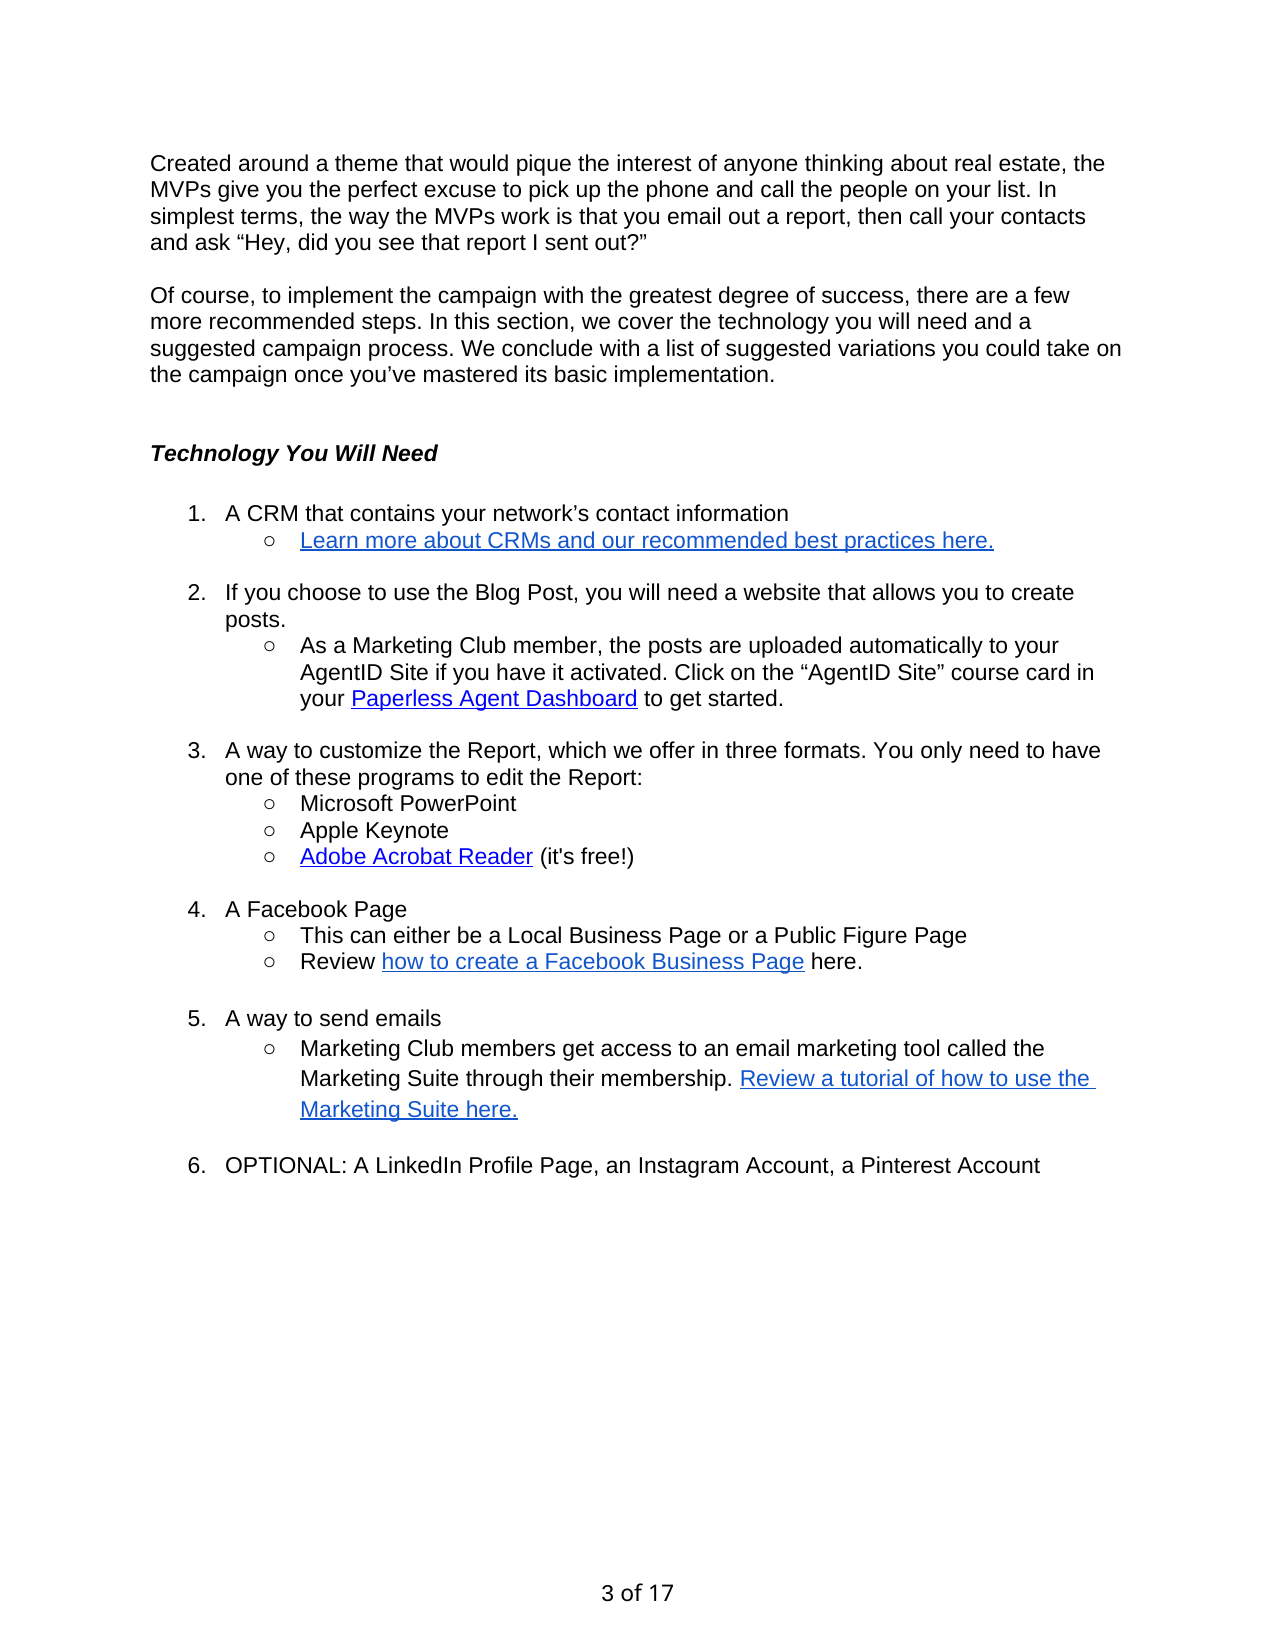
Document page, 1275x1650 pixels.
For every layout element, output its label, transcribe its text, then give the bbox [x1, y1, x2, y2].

list Learn more about CRMs and our recommended best practices here. [262, 527, 1125, 553]
list A CRM that contains your network’s contact information [187, 500, 1125, 527]
list A way to send emails [187, 1005, 1125, 1031]
list If you choose to use the Blog Post, you will need a website that allows you to create posts. [187, 579, 1125, 632]
list Microsoft PowerPoint [262, 790, 1125, 817]
list Marketing Club members get access to an email marketing tool called the Marketing Suite through their membership. Review a tutorial of how to use the Marketing Suite here. [262, 1035, 1125, 1122]
list A Facebook Page [187, 896, 1125, 922]
list OPTIONAL: A LinkedIn Profile Page, an Instagram Account, a Pinterest Account [187, 1152, 1125, 1178]
text Of course, to implement the campaign with the greatest degree of success, there are a few more recommended steps. In this section, we cover the technology you will need and a suggested campaign process. We conclude with a list of suggested variations you could take on the campaign once you’ve mastered its basic implementation. [150, 282, 1125, 387]
list Apple Keynote [262, 817, 1125, 843]
list This can either be a Local Business Page or a Public Figure Page [262, 922, 1125, 948]
list Adobe Acrobat Reader (it's free!) [262, 843, 1125, 869]
list Review how to create a Facebook Business Page here. [262, 948, 1125, 975]
text Created around a theme that would pique the interest of anyone thinking about real estate, the MVPs give you the perfect excuse to pick up the phone and call the people on your list. In simplest terms, the way the MVPs work is that you email out a report, then call your contacts and ask “Hey, did you see that report I sent out?” [150, 150, 1125, 255]
subtitle Technology You Will Need [150, 440, 1125, 466]
list A way to customize the Report, which we offer in three formats. You only need to have one of these programs to edit the Report: [187, 737, 1125, 790]
list As a Marketing Club member, the posts are uploaded automatically to your AgentID Site if you have it activated. Click on the “AgentID Site” course card in your Paperless Agent Dashboard to get started. [262, 632, 1125, 711]
